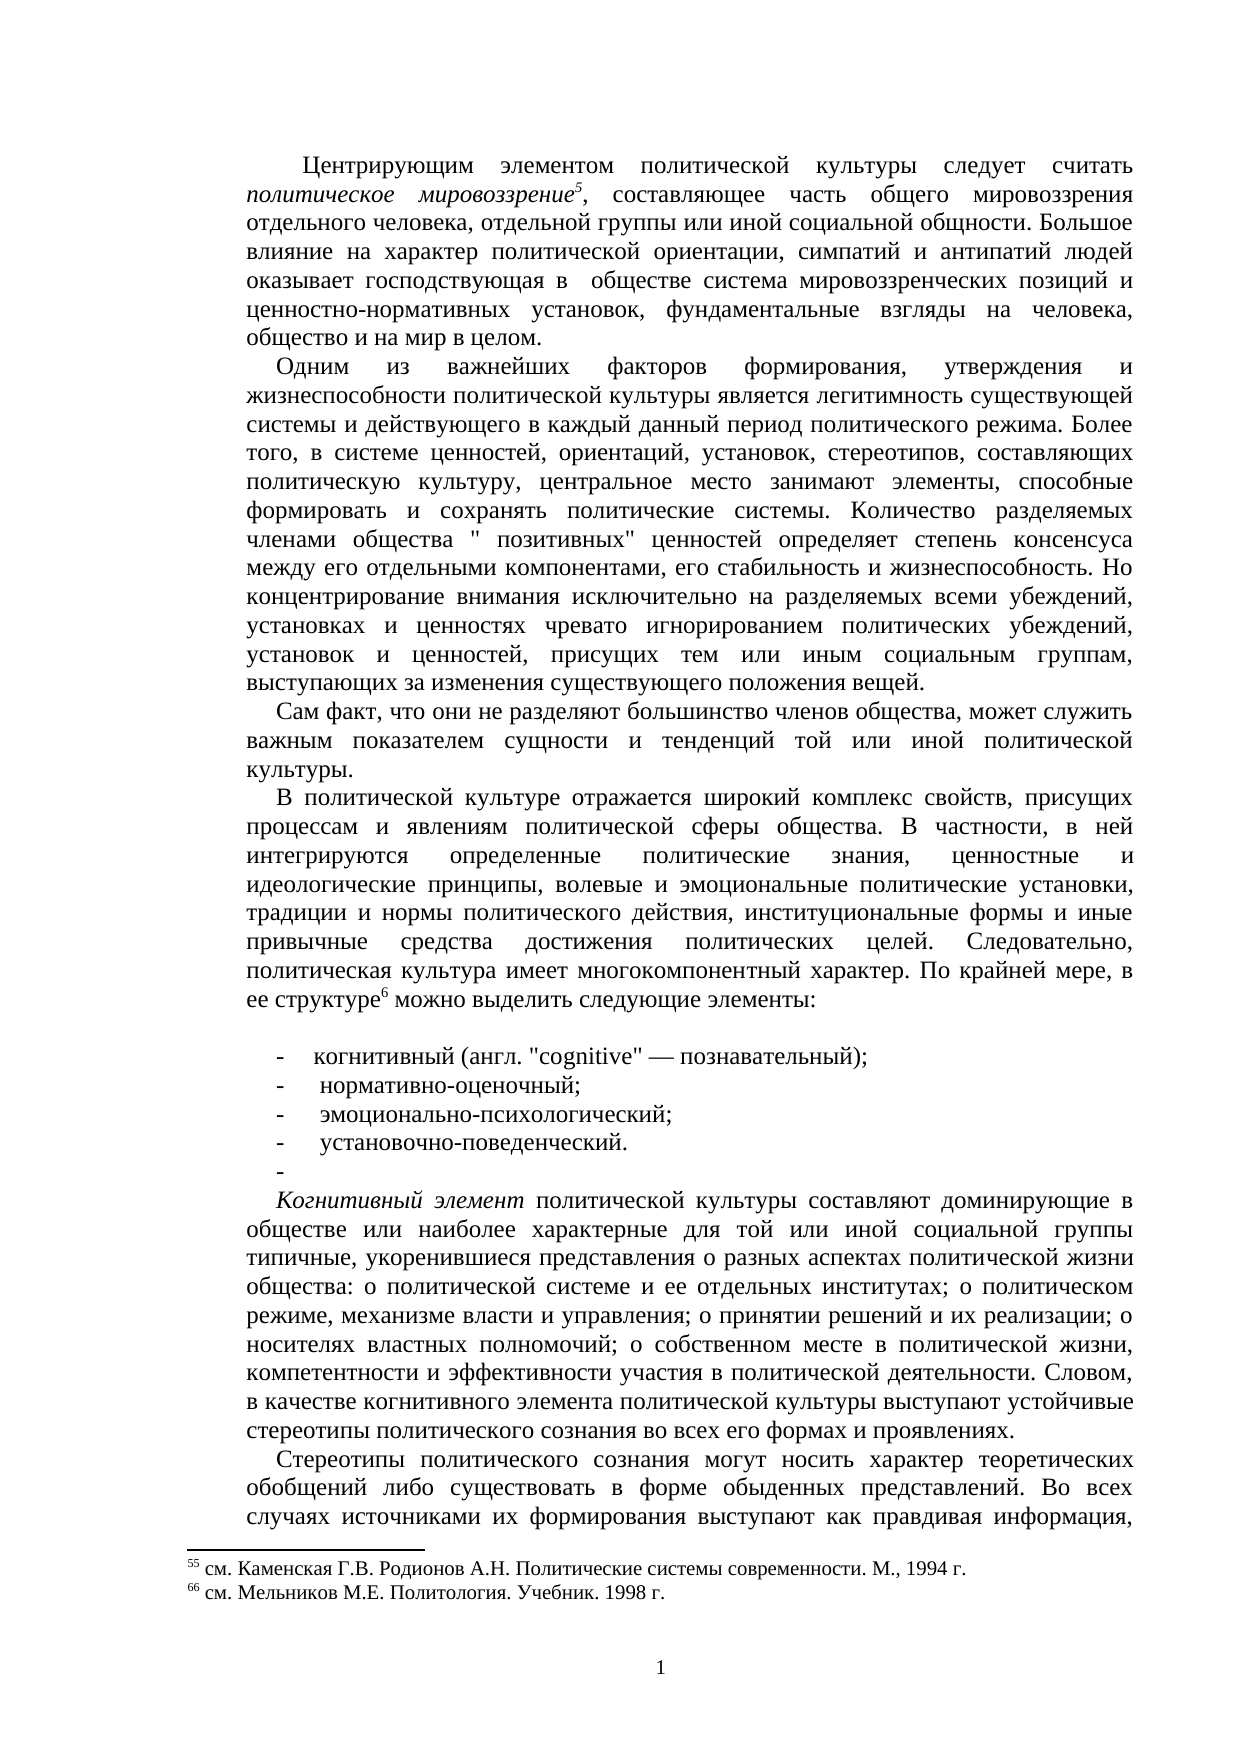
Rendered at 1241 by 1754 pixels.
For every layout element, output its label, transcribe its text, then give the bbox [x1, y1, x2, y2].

text Одним из важнейших факторов формирования, утверждения и жизнеспособности политической культуры является легитимность существующей системы и действующего в каждый данный период политического режима. Более того, в системе ценностей, ориентаций, установок, стереотипов, составляющих политическую культуру, центральное место занимают элементы, способные формировать и сохранять политические системы. Количество разделяемых членами общества " позитивных" ценностей определяет степень консенсуса между его отдельными компонентами, его стабильность и жизнеспособность. Но концентрирование внимания исключительно на разделяемых всеми убеждений, установках и ценностях чревато игнорированием политических убеждений, установок и ценностей, присущих тем или иным социальным группам, выступающих за изменения существующего положения вещей. [246, 351, 1134, 696]
text Когнитивный элемент политической культуры составляют доминирующие в обществе или наиболее характерные для той или иной социальной группы типичные, укоренившиеся представления о разных аспектах политической жизни общества: о политической системе и ее отдельных институтах; о политическом режиме, механизме власти и управления; о принятии решений и их реализации; о носителях властных полномочий; о собственном месте в политической жизни, компетентности и эффективности участия в политической деятельности. Словом, в качестве когнитивного элемента политической культуры выступают устойчивые стереотипы политического сознания во всех его формах и проявлениях. [246, 1185, 1134, 1444]
text В политической культуре отражается широкий комплекс свойств, присущих процессам и явлениям политической сферы общества. В частности, в ней интегрируются определенные политические знания, ценностные и идеологические принципы, волевые и эмоциональные политические установки, традиции и нормы политического действия, институциональные формы и иные привычные средства достижения политических целей. Следовательно, политическая культура имеет многокомпонентный характер. По крайней мере, в ее структуре6 можно выделить следующие элементы: [246, 782, 1134, 1012]
list когнитивный (англ. "соgnitivе" — познавательный); [276, 1041, 1134, 1070]
list эмоционально-психологический; [276, 1099, 1134, 1127]
list нормативно-оценочный; [276, 1070, 1134, 1099]
list установочно-поведенческий. [276, 1127, 1134, 1156]
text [246, 1444, 1134, 1530]
text Центрирующим элементом политической культуры следует считать политическое мировоззрение5, составляющее часть общего мировоззрения отдельного человека, отдельной группы или иной социальной общности. Большое влияние на характер политической ориентации, симпатий и антипатий людей оказывает господствующая в обществе система мировоззренческих позиций и ценностно-нормативных установок, фундаментальные взгляды на человека, общество и на мир в целом. [246, 150, 1134, 351]
text Сам факт, что они не разделяют большинство членов общества, может служить важным показателем сущности и тенденций той или иной политической культуры. [246, 696, 1134, 782]
